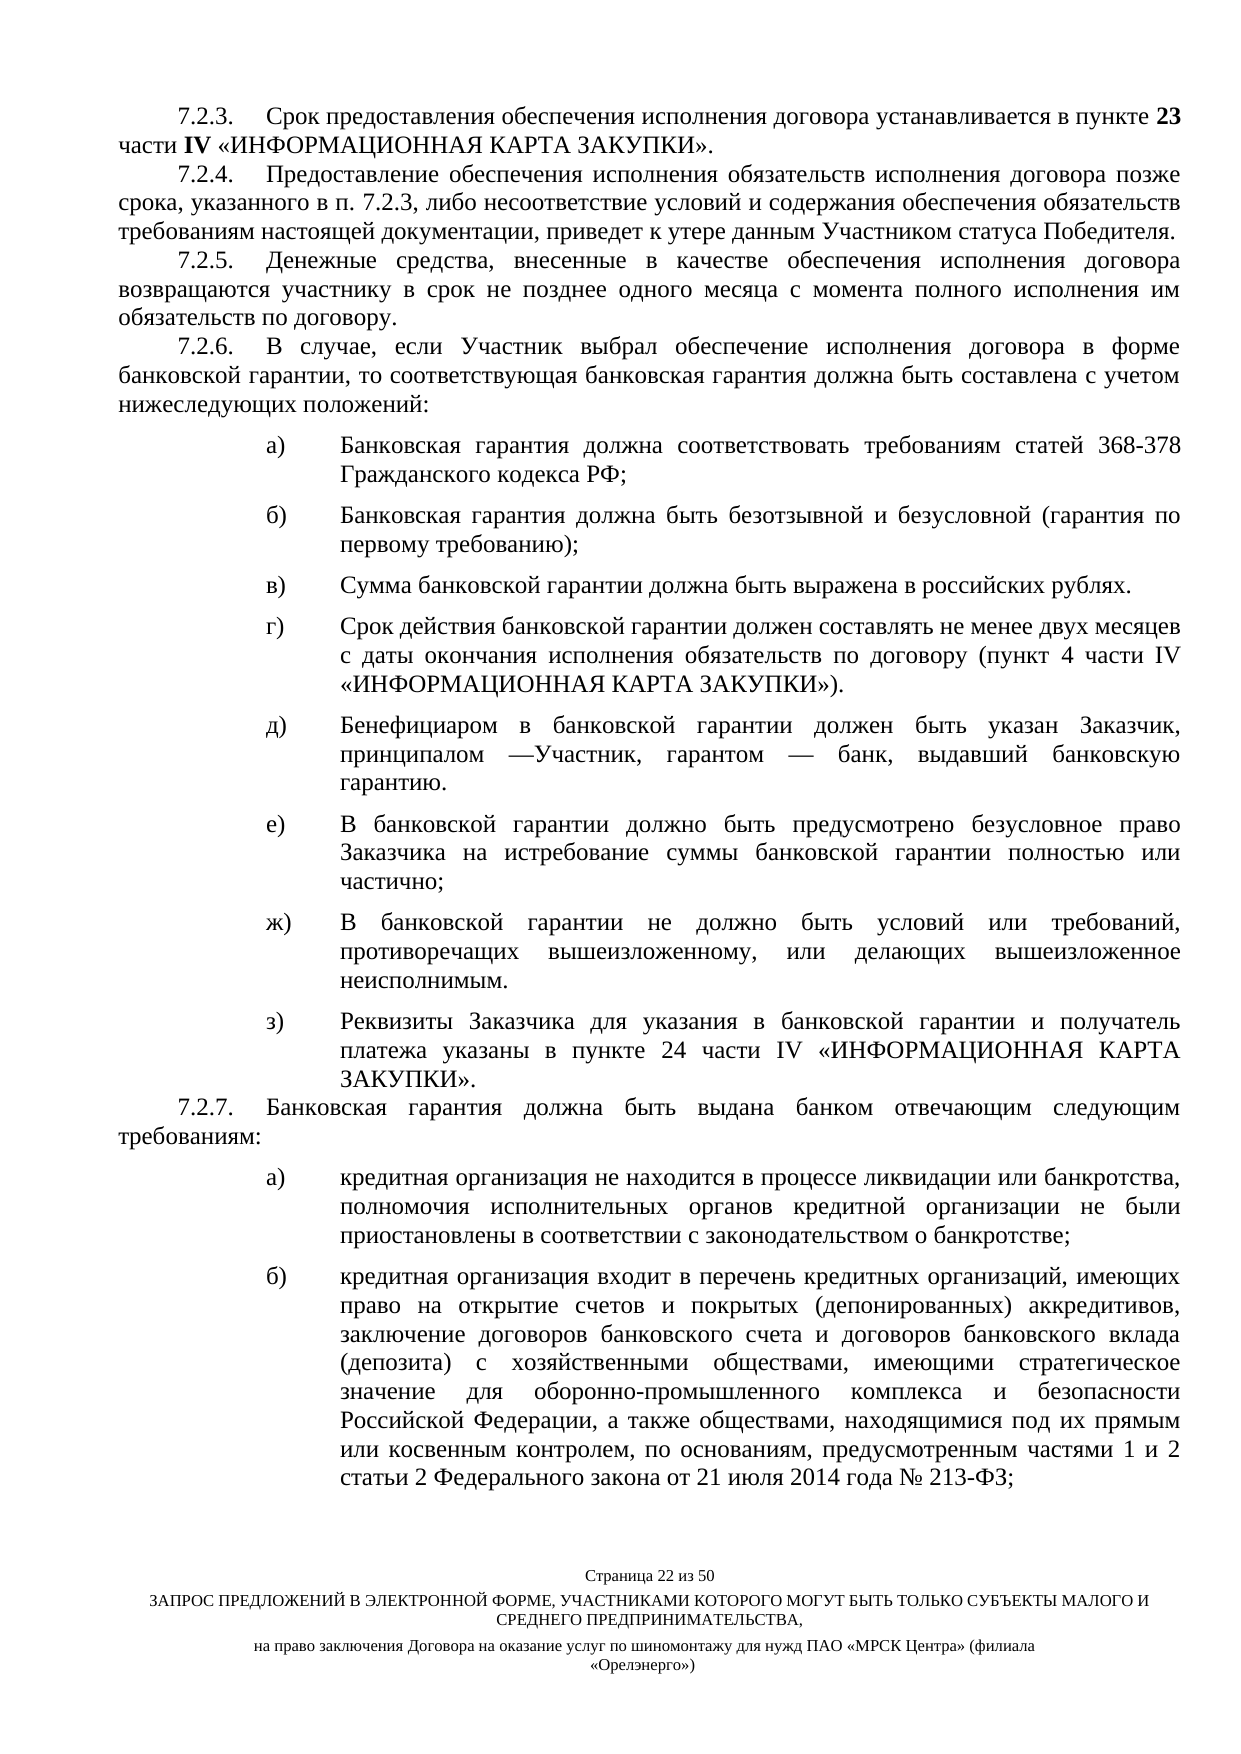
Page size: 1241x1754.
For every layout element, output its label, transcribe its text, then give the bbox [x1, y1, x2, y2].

subtitle Срок предоставления обеспечения исполнения договора устанавливается в пункте 23 части IV «ИНФОРМАЦИОННАЯ КАРТА ЗАКУПКИ». [118, 101, 1181, 159]
subtitle Банковская гарантия должна быть выдана банком отвечающим следующим требованиям: [118, 1092, 1181, 1150]
list Банковская гарантия должна быть безотзывной и безусловной (гарантия по первому требованию); [266, 500, 1181, 557]
list Реквизиты Заказчика для указания в банковской гарантии и получатель платежа указаны в пункте 24 части IV «ИНФОРМАЦИОННАЯ КАРТА ЗАКУПКИ». [266, 1006, 1181, 1092]
list Бенефициаром в банковской гарантии должен быть указан Заказчик, принципалом —Участник, гарантом — банк, выдавший банковскую гарантию. [266, 710, 1181, 796]
list кредитная организация не находится в процессе ликвидации или банкротства, полномочия исполнительных органов кредитной организации не были приостановлены в соответствии с законодательством о банкротстве; [266, 1162, 1181, 1249]
list В банковской гарантии не должно быть условий или требований, противоречащих вышеизложенному, или делающих вышеизложенное неисполнимым. [266, 907, 1181, 994]
list кредитная организация входит в перечень кредитных организаций, имеющих право на открытие счетов и покрытых (депонированных) аккредитивов, заключение договоров банковского счета и договоров банковского вклада (депозита) с хозяйственными обществами, имеющими стратегическое значение для оборонно-промышленного комплекса и безопасности Российской Федерации, а также обществами, находящимися под их прямым или косвенным контролем, по основаниям, предусмотренным частями 1 и 2 статьи 2 Федерального закона от 21 июля 2014 года № 213-ФЗ; [266, 1261, 1181, 1491]
list Сумма банковской гарантии должна быть выражена в российских рублях. [266, 570, 1181, 599]
list Срок действия банковской гарантии должен составлять не менее двух месяцев с даты окончания исполнения обязательств по договору (пункт 4 части IV «ИНФОРМАЦИОННАЯ КАРТА ЗАКУПКИ»). [266, 611, 1181, 697]
list Банковская гарантия должна соответствовать требованиям статей 368-378 Гражданского кодекса РФ; [266, 430, 1181, 487]
subtitle Денежные средства, внесенные в качестве обеспечения исполнения договора возвращаются участнику в срок не позднее одного месяца с момента полного исполнения им обязательств по договору. [118, 245, 1181, 331]
list В банковской гарантии должно быть предусмотрено безусловное право Заказчика на истребование суммы банковской гарантии полностью или частично; [266, 809, 1181, 895]
subtitle Предоставление обеспечения исполнения обязательств исполнения договора позже срока, указанного в п. 7.2.3, либо несоответствие условий и содержания обеспечения обязательств требованиям настоящей документации, приведет к утере данным Участником статуса Победителя. [118, 159, 1181, 245]
subtitle В случае, если Участник выбрал обеспечение исполнения договора в форме банковской гарантии, то соответствующая банковская гарантия должна быть составлена с учетом нижеследующих положений: [118, 331, 1181, 417]
